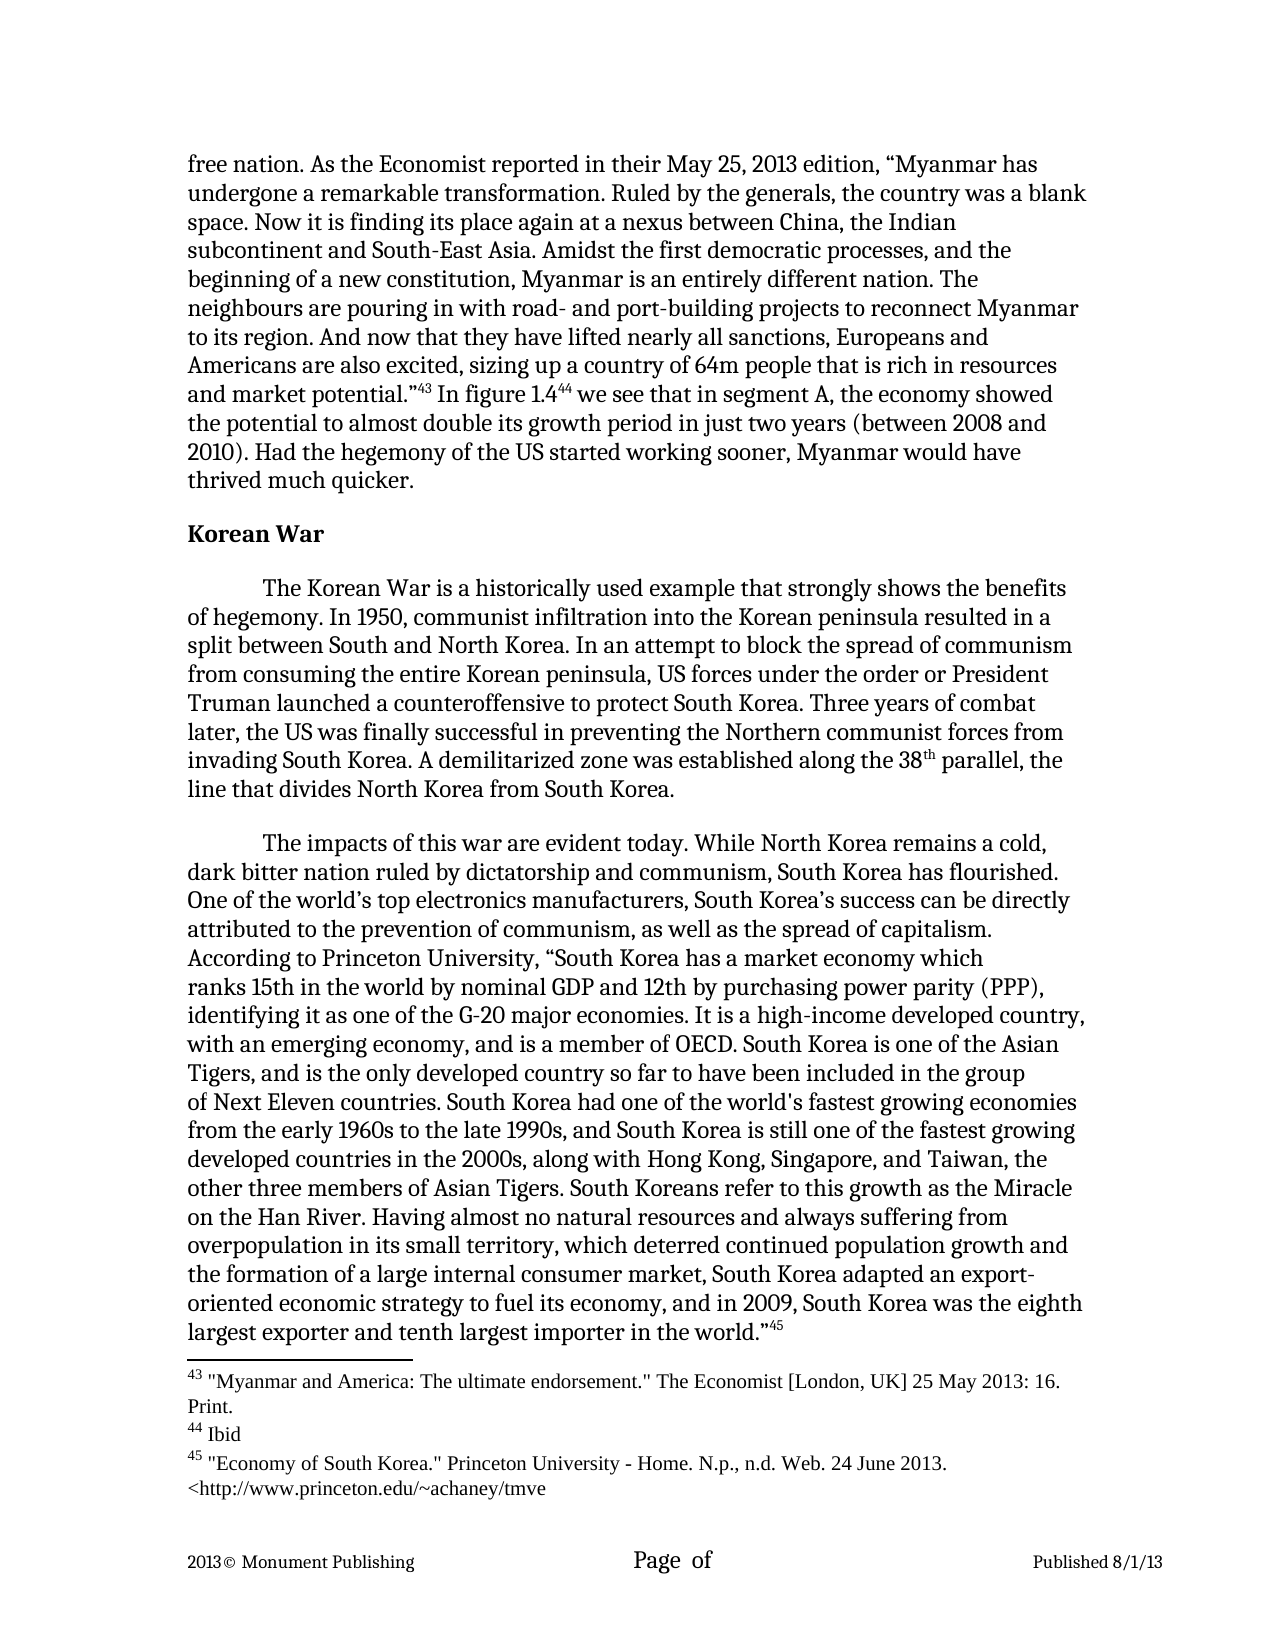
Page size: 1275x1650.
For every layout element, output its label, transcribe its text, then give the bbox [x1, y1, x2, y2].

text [187, 150, 1087, 495]
text The impacts of this war are evident today. While North Korea remains a cold, dark bitter nation ruled by dictatorship and communism, South Korea has flourished. One of the world’s top electronics manufacturers, South Korea’s success can be directly attributed to the prevention of communism, as well as the spread of capitalism. According to Princeton University, “South Korea has a market economy which ranks 15th in the world by nominal GDP and 12th by purchasing power parity (PPP), identifying it as one of the G-20 major economies. It is a high-income developed country, with an emerging economy, and is a member of OECD. South Korea is one of the Asian Tigers, and is the only developed country so far to have been included in the group of Next Eleven countries. South Korea had one of the world's fastest growing economies from the early 1960s to the late 1990s, and South Korea is still one of the fastest growing developed countries in the 2000s, along with Hong Kong, Singapore, and Taiwan, the other three members of Asian Tigers. South Koreans refer to this growth as the Miracle on the Han River. Having almost no natural resources and always suffering from overpopulation in its small territory, which deterred continued population growth and the formation of a large internal consumer market, South Korea adapted an export-oriented economic strategy to fuel its economy, and in 2009, South Korea was the eighth largest exporter and tenth largest importer in the world.” [187, 829, 1087, 1346]
text The Korean War is a historically used example that strongly shows the benefits of hegemony. In 1950, communist infiltration into the Korean peninsula resulted in a split between South and North Korea. In an attempt to block the spread of communism from consuming the entire Korean peninsula, US forces under the order or President Truman launched a counteroffensive to protect South Korea. Three years of combat later, the US was finally successful in preventing the Northern communist forces from invading South Korea. A demilitarized zone was established along the 38th parallel, the line that divides North Korea from South Korea. [187, 574, 1087, 804]
text Korean War [187, 520, 1087, 549]
